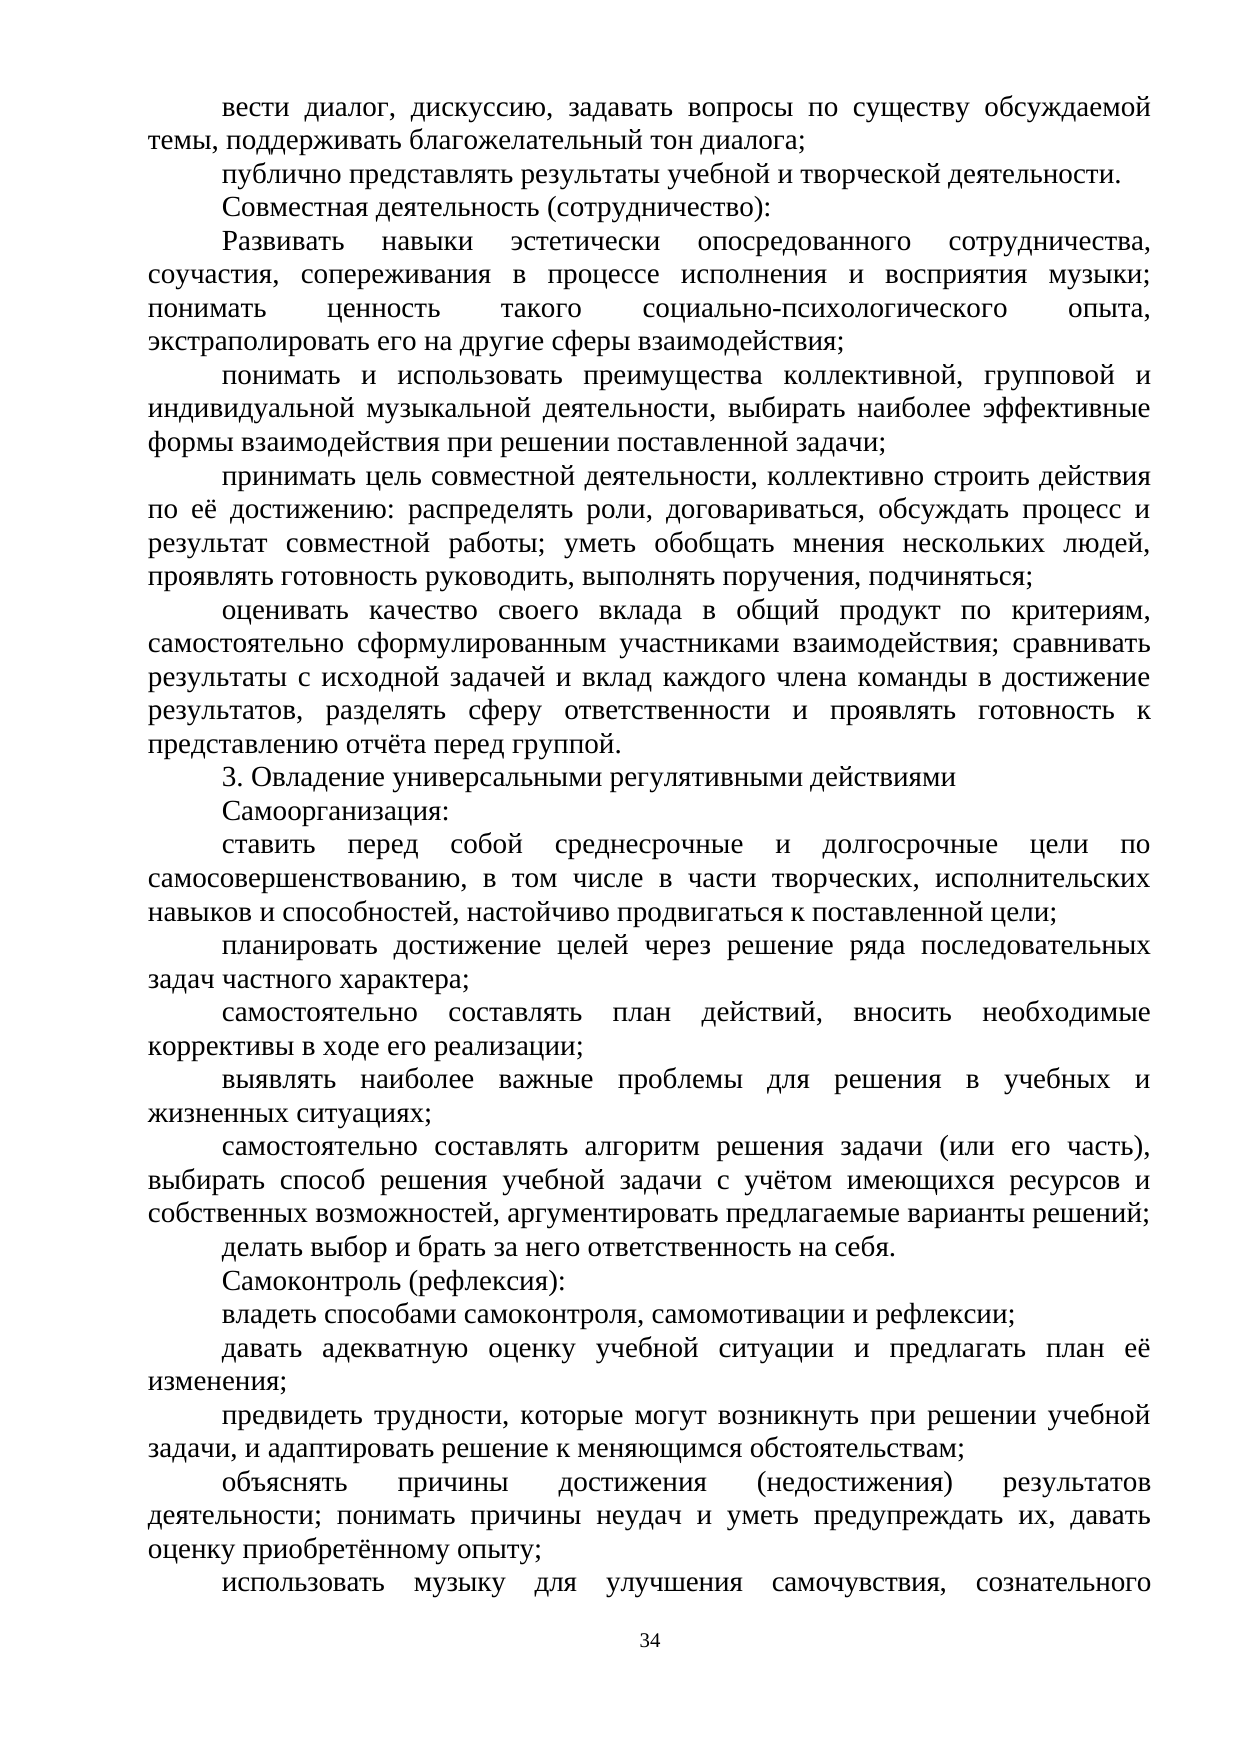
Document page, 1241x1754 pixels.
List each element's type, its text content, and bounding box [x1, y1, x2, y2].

text ставить перед собой среднесрочные и долгосрочные цели по самосовершенствованию, в том числе в части творческих, исполнительских навыков и способностей, настойчиво продвигаться к поставленной цели; [148, 827, 1152, 927]
text Развивать навыки эстетически опосредованного сотрудничества, соучастия, сопереживания в процессе исполнения и восприятия музыки; понимать ценность такого социально-психологического опыта, экстраполировать его на другие сферы взаимодействия; [148, 223, 1152, 357]
text публично представлять результаты учебной и творческой деятельности. [148, 156, 1152, 189]
text 3. Овладение универсальными регулятивными действиями [148, 759, 1152, 793]
text делать выбор и брать за него ответственность на себя. [148, 1229, 1152, 1263]
text самостоятельно составлять план действий, вносить необходимые коррективы в ходе его реализации; [148, 994, 1152, 1061]
text давать адекватную оценку учебной ситуации и предлагать план её изменения; [148, 1330, 1152, 1397]
text Самоконтроль (рефлексия): [148, 1263, 1152, 1296]
text выявлять наиболее важные проблемы для решения в учебных и жизненных ситуациях; [148, 1061, 1152, 1128]
text предвидеть трудности, которые могут возникнуть при решении учебной задачи, и адаптировать решение к меняющимся обстоятельствам; [148, 1397, 1152, 1464]
text понимать и использовать преимущества коллективной, групповой и индивидуальной музыкальной деятельности, выбирать наиболее эффективные формы взаимодействия при решении поставленной задачи; [148, 357, 1152, 458]
text Совместная деятельность (сотрудничество): [148, 189, 1152, 223]
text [148, 1564, 1152, 1598]
text принимать цель совместной деятельности, коллективно строить действия по её достижению: распределять роли, договариваться, обсуждать процесс и результат совместной работы; уметь обобщать мнения нескольких людей, проявлять готовность руководить, выполнять поручения, подчиняться; [148, 458, 1152, 592]
text самостоятельно составлять алгоритм решения задачи (или его часть), выбирать способ решения учебной задачи с учётом имеющихся ресурсов и собственных возможностей, аргументировать предлагаемые варианты решений; [148, 1128, 1152, 1229]
text Самоорганизация: [148, 793, 1152, 827]
text оценивать качество своего вклада в общий продукт по критериям, самостоятельно сформулированным участниками взаимодействия; сравнивать результаты с исходной задачей и вклад каждого члена команды в достижение результатов, разделять сферу ответственности и проявлять готовность к представлению отчёта перед группой. [148, 592, 1152, 759]
text владеть способами самоконтроля, самомотивации и рефлексии; [148, 1296, 1152, 1330]
text планировать достижение целей через решение ряда последовательных задач частного характера; [148, 927, 1152, 994]
text объяснять причины достижения (недостижения) результатов деятельности; понимать причины неудач и уметь предупреждать их, давать оценку приобретённому опыту; [148, 1464, 1152, 1564]
text вести диалог, дискуссию, задавать вопросы по существу обсуждаемой темы, поддерживать благожелательный тон диалога; [148, 89, 1152, 156]
